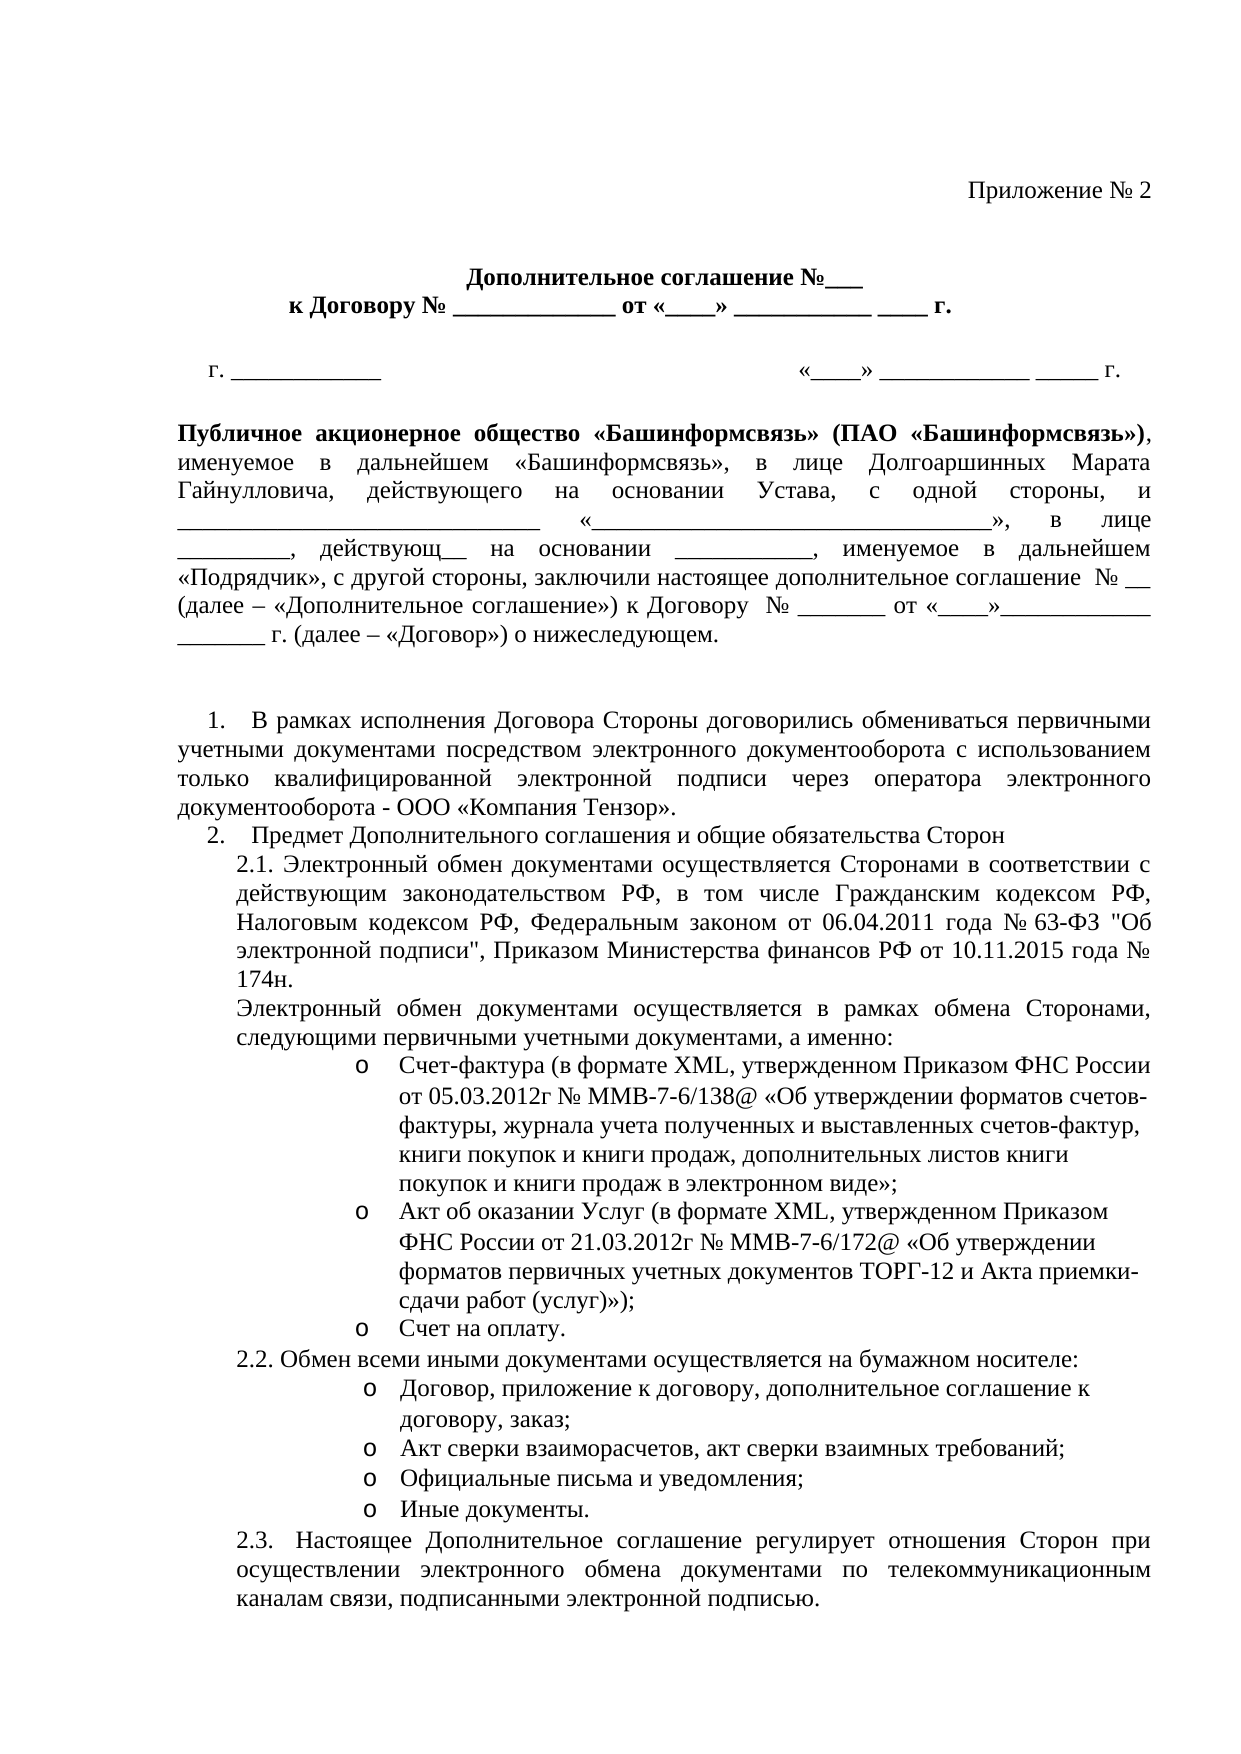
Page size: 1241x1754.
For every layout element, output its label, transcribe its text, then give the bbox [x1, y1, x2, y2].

list Счет-фактура (в формате XML, утвержденном Приказом ФНС России от 05.03.2012г № ММВ-7-6/138@ «Об утверждении форматов счетов-фактуры, журнала учета полученных и выставленных счетов-фактур, книги покупок и книги продаж, дополнительных листов книги покупок и книги продаж в электронном виде»; [354, 1051, 1152, 1196]
list Обмен всеми иными документами осуществляется на бумажном носителе: [236, 1344, 1152, 1373]
title Дополнительное соглашение №___ [177, 262, 1152, 291]
list Официальные письма и уведомления; [362, 1463, 1152, 1494]
text Публичное акционерное общество «Башинформсвязь» (ПАО «Башинформсвязь»), именуемое в дальнейшем «Башинформсвязь», в лице Долгоаршинных Марата Гайнулловича, действующего на основании Устава, с одной стороны, и _____________________________ «________________________________», в лице _________, действующ__ на основании ___________, именуемое в дальнейшем «Подрядчик», с другой стороны, заключили настоящее дополнительное соглашение № __ (далее – «Дополнительное соглашение») к Договору № _______ от «____»____________ _______ г. (далее – «Договор») о нижеследующем. [177, 418, 1152, 648]
text г. ____________ «____» ____________ _____ г. [177, 354, 1152, 383]
list Иные документы. [362, 1494, 1152, 1525]
list В рамках исполнения Договора Стороны договорились обмениваться первичными учетными документами посредством электронного документооборота с использованием только квалифицированной электронной подписи через оператора электронного документооборота - ООО «Компания Тензор». [177, 706, 1152, 821]
list Договор, приложение к договору, дополнительное соглашение к договору, заказ; [362, 1373, 1152, 1433]
text к Договору № _____________ от «____» ___________ ____ г. [88, 291, 1152, 319]
list Акт сверки взаиморасчетов, акт сверки взаимных требований; [362, 1433, 1152, 1463]
list Счет на оплату. [354, 1313, 1152, 1344]
text Приложение № 2 [177, 176, 1152, 204]
list Предмет Дополнительного соглашения и общие обязательства Сторон [162, 821, 1152, 849]
text Электронный обмен документами осуществляется в рамках обмена Сторонами, следующими первичными учетными документами, а именно: [236, 993, 1152, 1051]
list 2.1. Электронный обмен документами осуществляется Сторонами в соответствии с действующим законодательством РФ, в том числе Гражданским кодексом РФ, Налоговым кодексом РФ, Федеральным законом от 06.04.2011 года № 63-ФЗ "Об электронной подписи", Приказом Министерства финансов РФ от 10.11.2015 года № 174н. [236, 849, 1152, 993]
list Настоящее Дополнительное соглашение регулирует отношения Сторон при осуществлении электронного обмена документами по телекоммуникационным каналам связи, подписанными электронной подписью. [236, 1525, 1152, 1611]
list Акт об оказании Услуг (в формате XML, утвержденном Приказом ФНС России от 21.03.2012г № ММВ-7-6/172@ «Об утверждении форматов первичных учетных документов ТОРГ-12 и Акта приемки-сдачи работ (услуг)»); [354, 1196, 1152, 1313]
